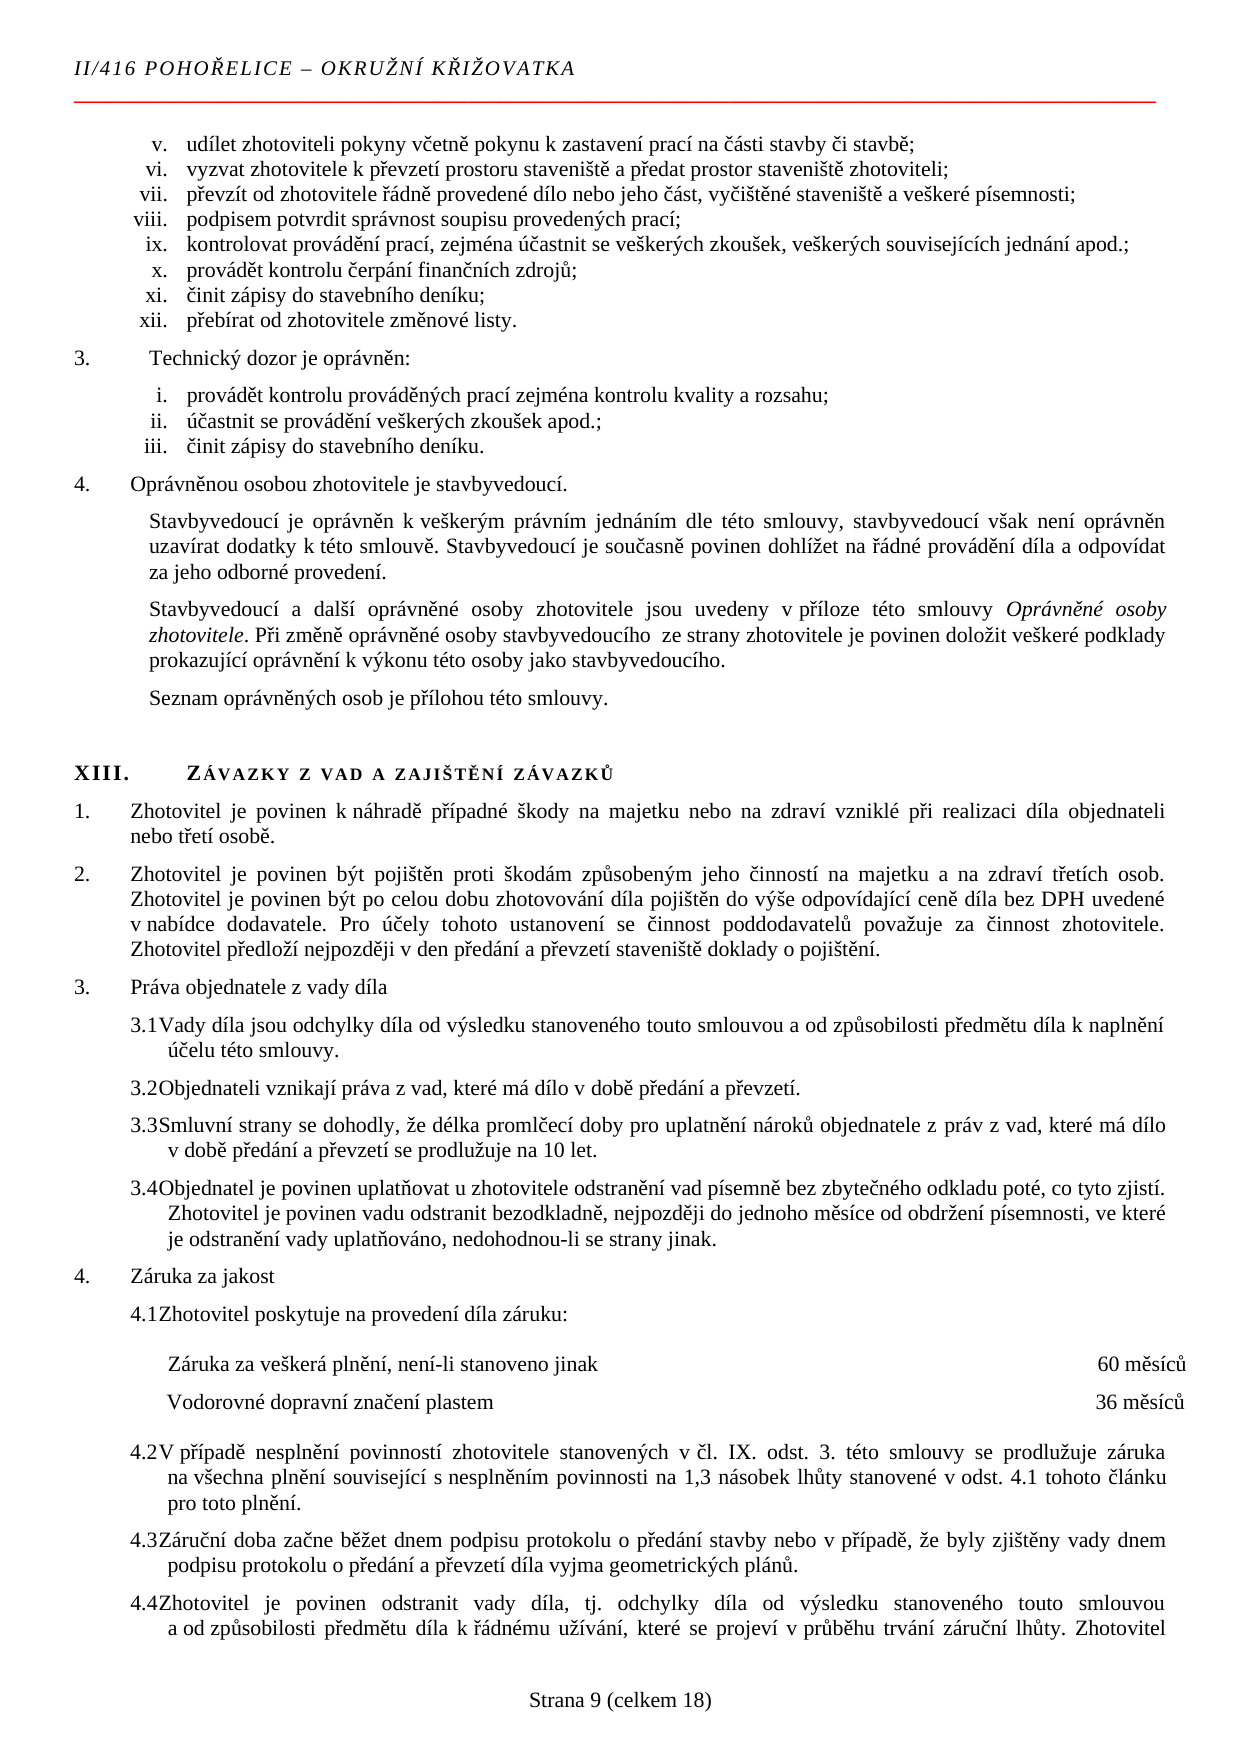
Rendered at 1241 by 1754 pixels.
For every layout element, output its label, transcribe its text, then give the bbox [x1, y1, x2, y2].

text Stavbyvedoucí je oprávněn k veškerým právním jednáním dle této smlouvy, stavbyvedoucí však není oprávněn uzavírat dodatky k této smlouvě. Stavbyvedoucí je současně povinen dohlížet na řádné provádění díla a odpovídat za jeho odborné provedení. [149, 508, 1167, 584]
list udílet zhotoviteli pokyny včetně pokynu k zastavení prací na části stavby či stavbě; [168, 131, 1167, 156]
text Seznam oprávněných osob je přílohou této smlouvy. [149, 684, 1167, 710]
list Zhotovitel poskytuje na provedení díla záruku: [130, 1301, 1167, 1326]
list Zhotovitel je povinen k náhradě případné škody na majetku nebo na zdraví vzniklé při realizaci díla objednateli nebo třetí osobě. [74, 798, 1167, 848]
list přebírat od zhotovitele změnové listy. [168, 307, 1167, 332]
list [130, 1590, 1167, 1641]
list kontrolovat provádění prací, zejména účastnit se veškerých zkoušek, veškerých souvisejících jednání apod.; [168, 231, 1167, 257]
list Zhotovitel je povinen být pojištěn proti škodám způsobeným jeho činností na majetku a na zdraví třetích osob. Zhotovitel je povinen být po celou dobu zhotovování díla pojištěn do výše odpovídající ceně díla bez DPH uvedené v nabídce dodavatele. Pro účely tohoto ustanovení se činnost poddodavatelů považuje za činnost zhotovitele. Zhotovitel předloží nejpozději v den předání a převzetí staveniště doklady o pojištění. [74, 861, 1167, 961]
list Záruka za jakost [74, 1263, 1167, 1288]
list převzít od zhotovitele řádně provedené dílo nebo jeho část, vyčištěné staveniště a veškeré písemnosti; [168, 181, 1167, 206]
list podpisem potvrdit správnost soupisu provedených prací; [168, 206, 1167, 231]
list V případě nesplnění povinností zhotovitele stanovených v čl. IX. odst. 3. této smlouvy se prodlužuje záruka na všechna plnění související s nesplněním povinnosti na 1,3 násobek lhůty stanovené v odst. 4.1 tohoto článku pro toto plnění. [130, 1439, 1167, 1515]
table_header 60 měsíců 36 měsíců [1068, 1339, 1207, 1427]
list Záruční doba začne běžet dnem podpisu protokolu o předání stavby nebo v případě, že byly zjištěny vady dnem podpisu protokolu o předání a převzetí díla vyjma geometrických plánů. [130, 1527, 1167, 1578]
list Závazky z vad a zajištění závazků [74, 760, 1167, 785]
list Technický dozor je oprávněn: [74, 345, 1167, 370]
list účastnit se provádění veškerých zkoušek apod.; [168, 408, 1167, 433]
list Vady díla jsou odchylky díla od výsledku stanoveného touto smlouvou a od způsobilosti předmětu díla k naplnění účelu této smlouvy. [130, 1012, 1167, 1062]
list činit zápisy do stavebního deníku. [168, 433, 1167, 458]
list Oprávněnou osobou zhotovitele je stavbyvedoucí. [74, 471, 1167, 496]
list činit zápisy do stavebního deníku; [168, 282, 1167, 307]
table_header Záruka za veškerá plnění, není-li stanoveno jinak Vodorovné dopravní značení plastem [111, 1339, 1068, 1427]
text Stavbyvedoucí a další oprávněné osoby zhotovitele jsou uvedeny v příloze této smlouvy Oprávněné osoby zhotovitele. Při změně oprávněné osoby stavbyvedoucího ze strany zhotovitele je povinen doložit veškeré podklady prokazující oprávnění k výkonu této osoby jako stavbyvedoucího. [149, 596, 1167, 672]
list Objednatel je povinen uplatňovat u zhotovitele odstranění vad písemně bez zbytečného odkladu poté, co tyto zjistí. Zhotovitel je povinen vadu odstranit bezodkladně, nejpozději do jednoho měsíce od obdržení písemnosti, ve které je odstranění vady uplatňováno, nedohodnou-li se strany jinak. [130, 1175, 1167, 1251]
list Práva objednatele z vady díla [74, 974, 1167, 999]
list vyzvat zhotovitele k převzetí prostoru staveniště a předat prostor staveniště zhotoviteli; [168, 156, 1167, 181]
list provádět kontrolu prováděných prací zejména kontrolu kvality a rozsahu; [168, 382, 1167, 408]
list Smluvní strany se dohodly, že délka promlčecí doby pro uplatnění nároků objednatele z práv z vad, které má dílo v době předání a převzetí se prodlužuje na 10 let. [130, 1112, 1167, 1163]
list Objednateli vznikají práva z vad, které má dílo v době předání a převzetí. [130, 1074, 1167, 1100]
list provádět kontrolu čerpání finančních zdrojů; [168, 257, 1167, 282]
